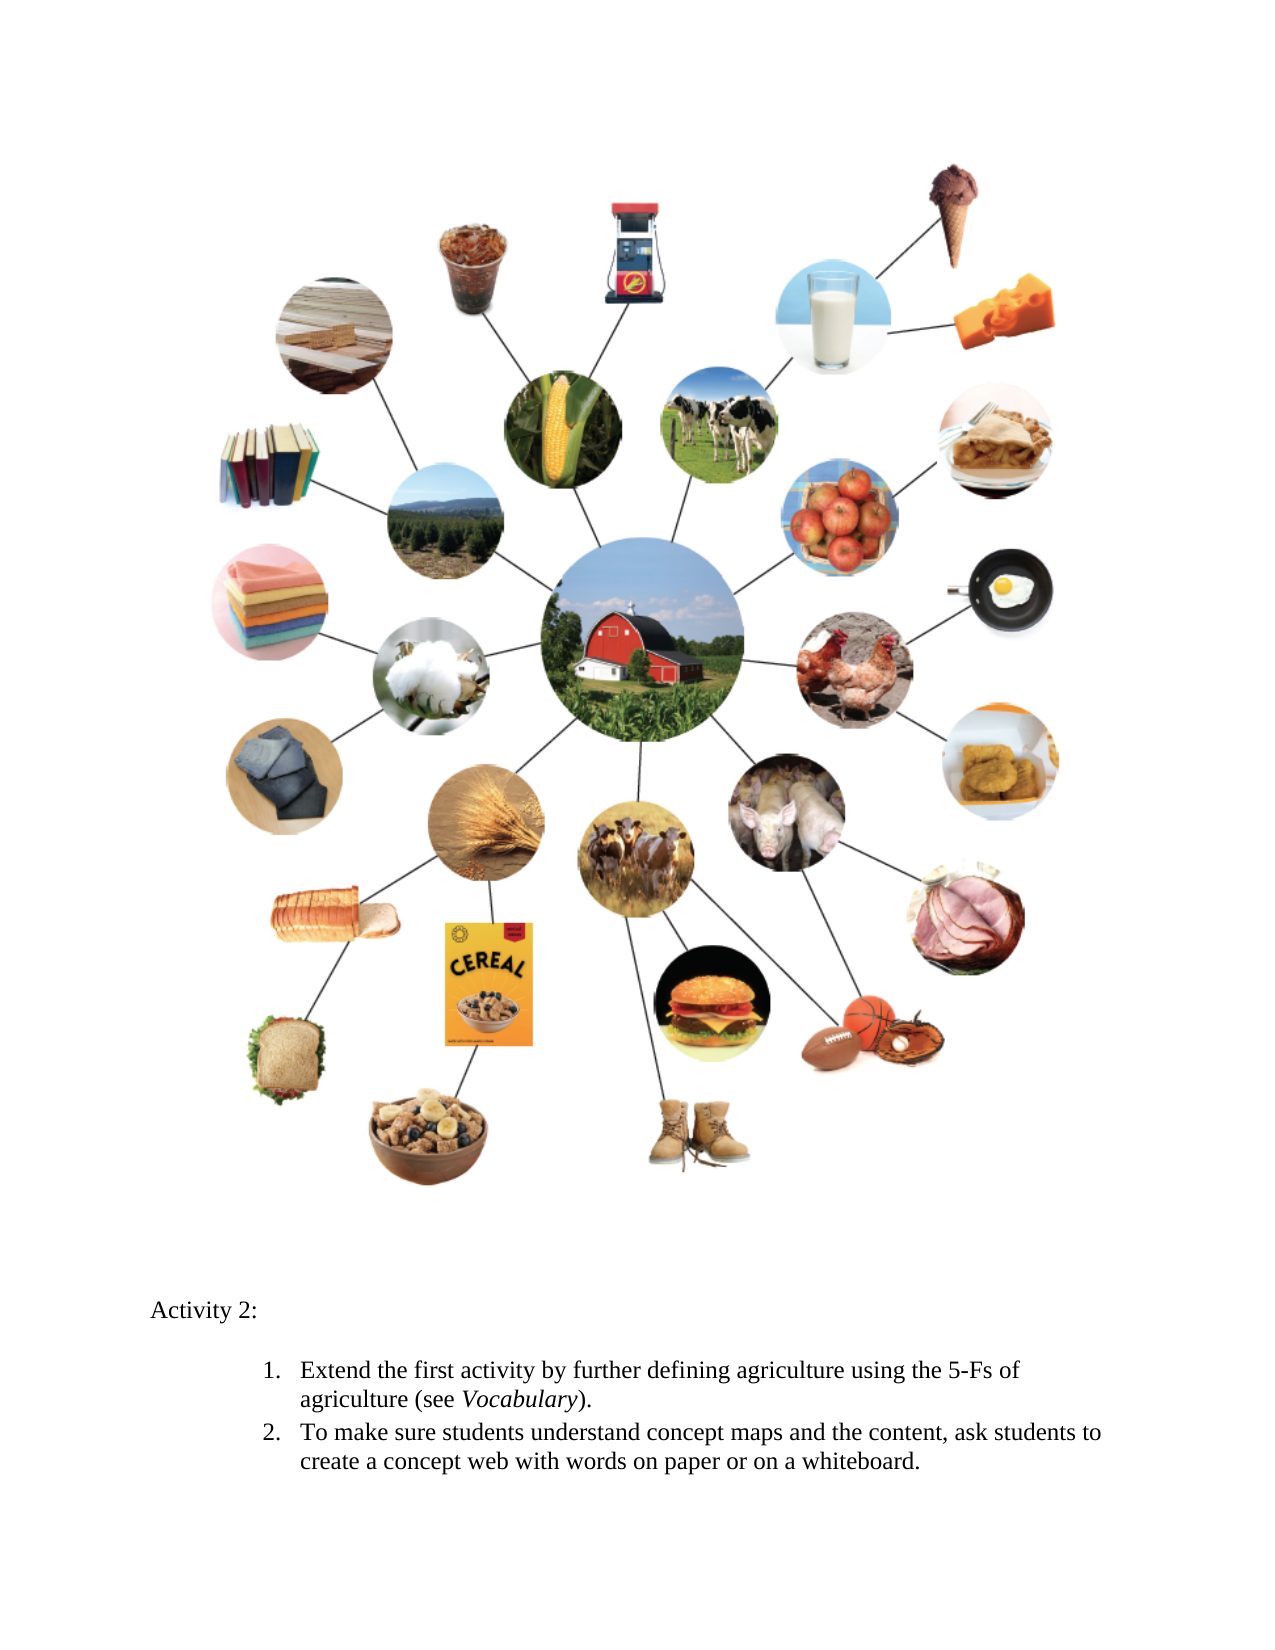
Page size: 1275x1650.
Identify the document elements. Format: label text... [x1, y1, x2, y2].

list Extend the first activity by further defining agriculture using the 5-Fs of agriculture (see Vocabulary). [262, 1353, 1125, 1415]
list To make sure students understand concept maps and the content, ask students to create a concept web with words on paper or on a whiteboard. [262, 1415, 1125, 1477]
picture [150, 150, 1125, 1209]
text Activity 2: [150, 1295, 1125, 1324]
